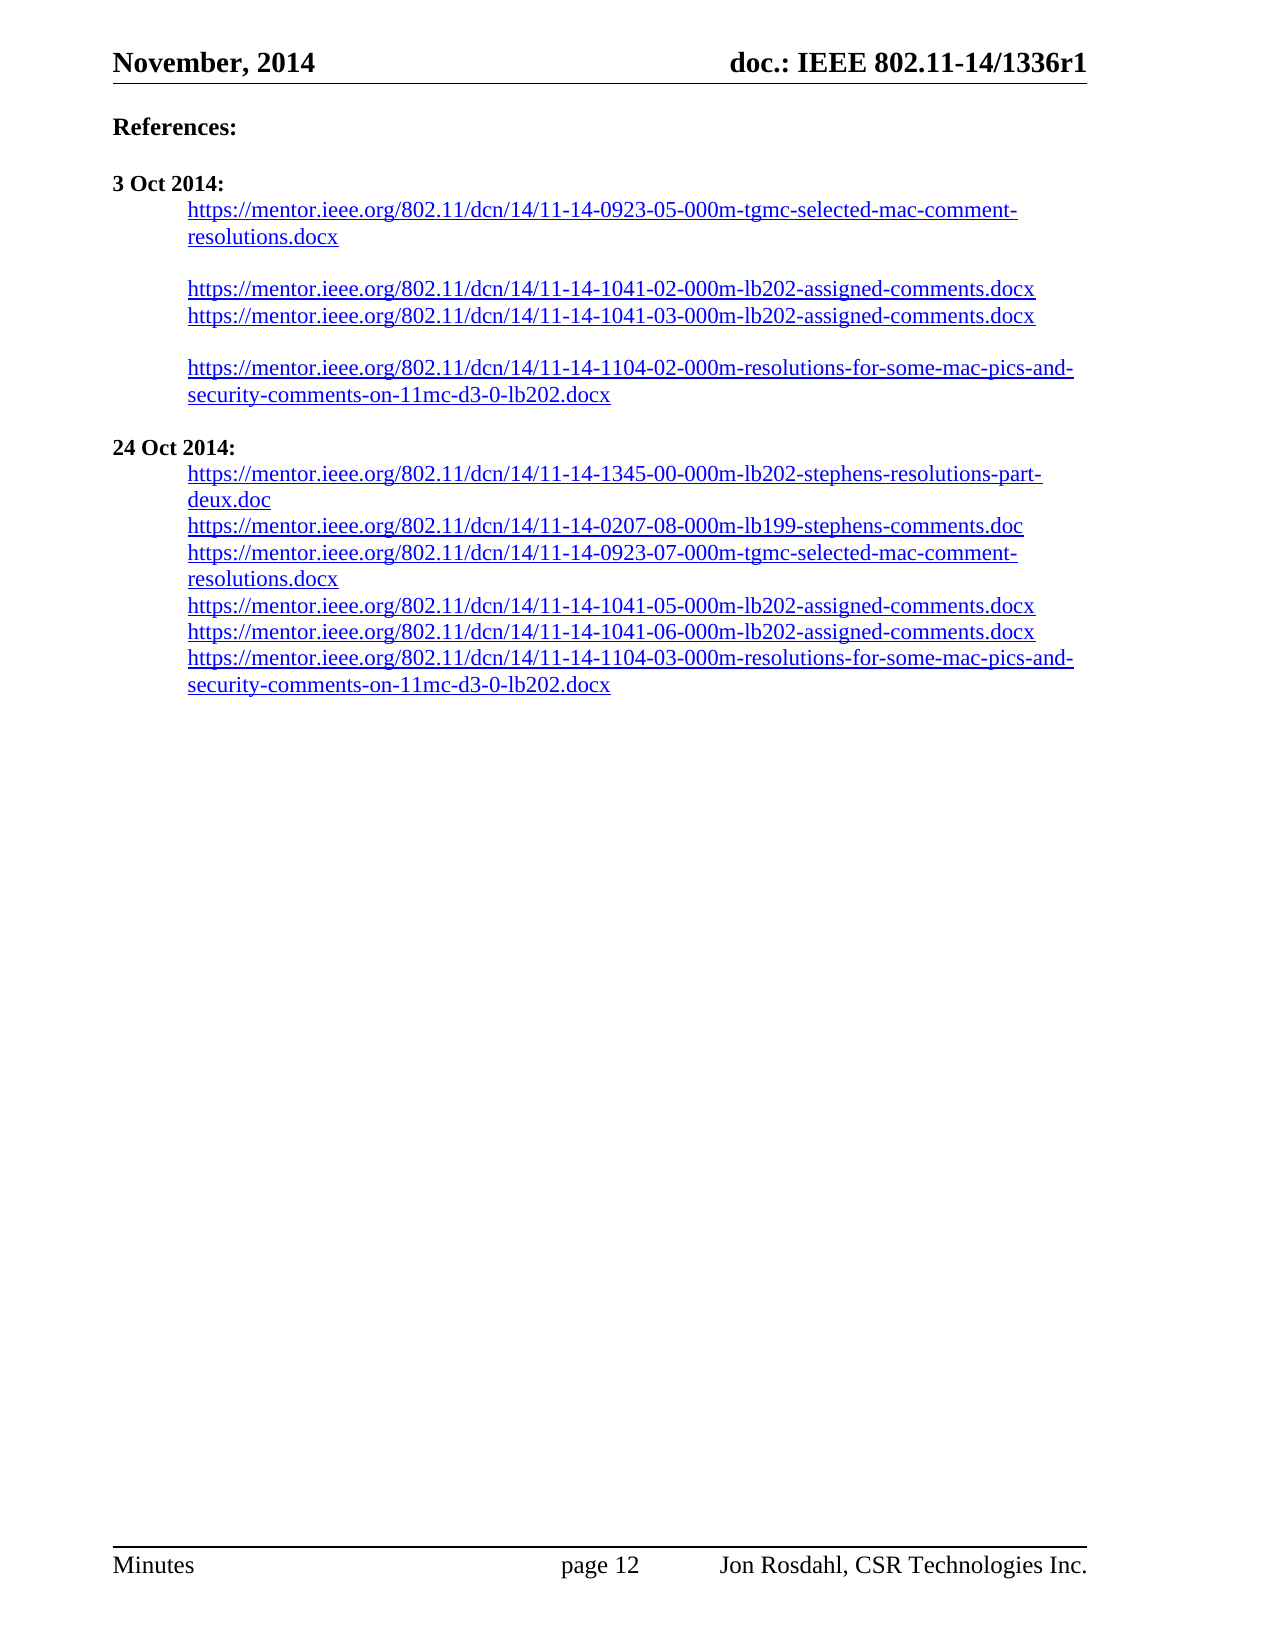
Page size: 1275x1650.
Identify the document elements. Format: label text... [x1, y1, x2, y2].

text https://mentor.ieee.org/802.11/dcn/14/11-14-1104-02-000m-resolutions-for-some-mac-pics-and-security-comments-on-11mc-d3-0-lb202.docx [187, 354, 1087, 407]
text https://mentor.ieee.org/802.11/dcn/14/11-14-0923-07-000m-tgmc-selected-mac-comment-resolutions.docx [187, 539, 1087, 592]
text https://mentor.ieee.org/802.11/dcn/14/11-14-0923-05-000m-tgmc-selected-mac-comment-resolutions.docx [187, 196, 1087, 249]
text https://mentor.ieee.org/802.11/dcn/14/11-14-0207-08-000m-lb199-stephens-comments.doc [112, 513, 1087, 539]
text 24 Oct 2014: [112, 433, 1087, 460]
text https://mentor.ieee.org/802.11/dcn/14/11-14-1041-03-000m-lb202-assigned-comments.docx [112, 302, 1087, 328]
text https://mentor.ieee.org/802.11/dcn/14/11-14-1041-05-000m-lb202-assigned-comments.docx [187, 592, 1087, 618]
text https://mentor.ieee.org/802.11/dcn/14/11-14-1345-00-000m-lb202-stephens-resolutions-part-deux.doc [187, 460, 1087, 513]
text https://mentor.ieee.org/802.11/dcn/14/11-14-1041-02-000m-lb202-assigned-comments.docx [112, 275, 1087, 302]
text https://mentor.ieee.org/802.11/dcn/14/11-14-1104-03-000m-resolutions-for-some-mac-pics-and-security-comments-on-11mc-d3-0-lb202.docx [187, 644, 1087, 697]
text References: [112, 112, 1087, 141]
text https://mentor.ieee.org/802.11/dcn/14/11-14-1041-06-000m-lb202-assigned-comments.docx [187, 618, 1087, 644]
text 3 Oct 2014: [112, 170, 1087, 196]
